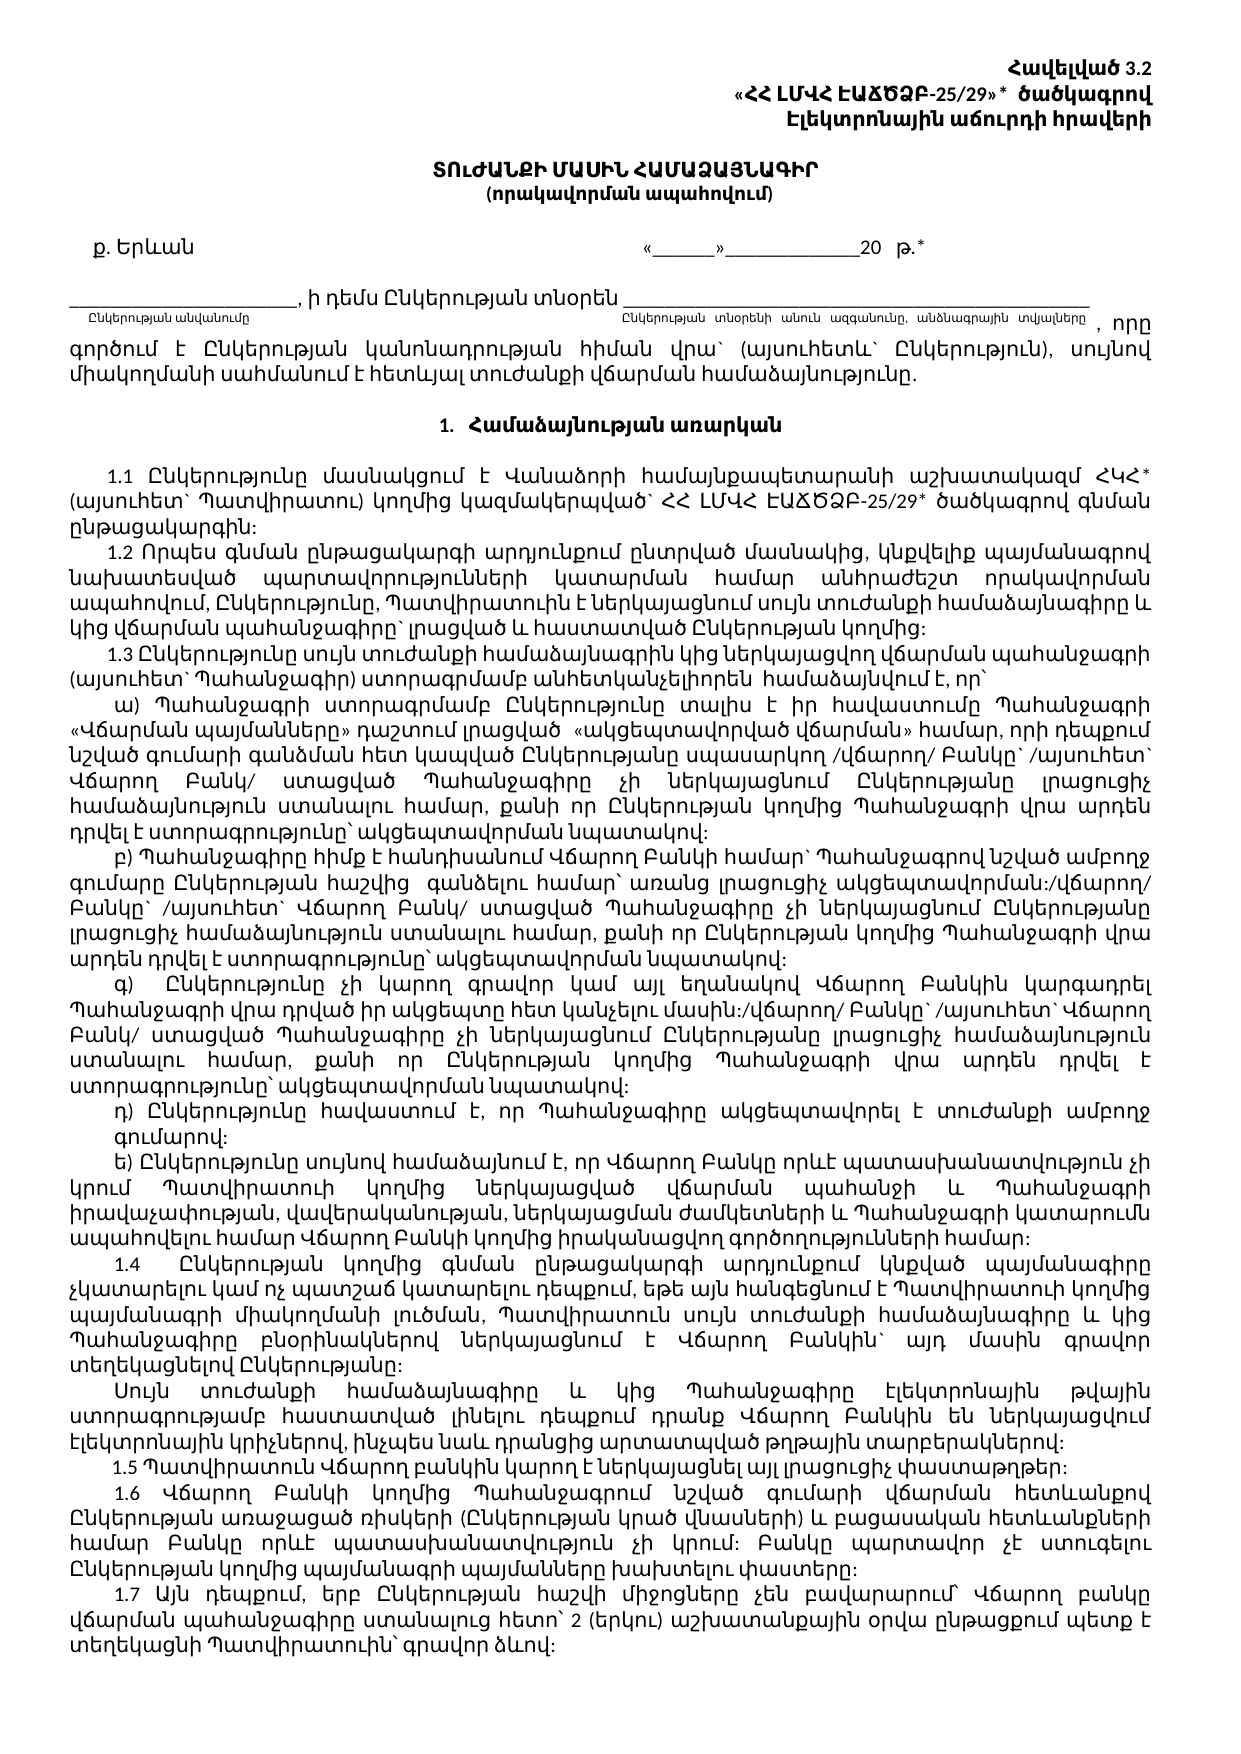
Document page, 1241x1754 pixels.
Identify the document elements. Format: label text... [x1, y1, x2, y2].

text բ) Պահանջագիրը հիմք է հանդիսանում Վճարող Բանկի համար` Պահանջագրով նշված ամբողջ գումարը Ընկերության հաշվից գանձելու համար՝ առանց լրացուցիչ ակցեպտավորման:/վճարող/ Բանկը` /այսուհետ` Վճարող Բանկ/ ստացված Պահանջագիրը չի ներկայացնում Ընկերությանը լրացուցիչ համաձայնություն ստանալու համար, քանի որ Ընկերության կողմից Պահանջագրի վրա արդեն դրվել է ստորագրությունը՝ ակցեպտավորման նպատակով: [69, 844, 1152, 971]
text ե) Ընկերությունը սույնով համաձայնում է, որ Վճարող Բանկը որևէ պատասխանատվություն չի կրում Պատվիրատուի կողմից ներկայացված վճարման պահանջի և Պահանջագրի իրավաչափության, վավերականության, ներկայացման ժամկետների և Պահանջագրի կատարումն ապահովելու համար Վճարող Բանկի կողմից իրականացվող գործողությունների համար: [69, 1149, 1152, 1251]
text (որակավորման ապահովում) [69, 183, 1152, 206]
text 1.1 Ընկերությունը մասնակցում է Վանաձորի համայնքապետարանի աշխատակազմ ՀԿՀ* (այսուհետ` Պատվիրատու) կողմից կազմակերպված` ՀՀ ԼՄՎՀ ԷԱՃԾՁԲ-25/29* ծածկագրով գնման ընթացակարգին: [69, 463, 1152, 539]
text 1.3 Ընկերությունը սույն տուժանքի համաձայնագրին կից ներկայացվող վճարման պահանջագրի (այսուհետ` Պահանջագիր) ստորագրմամբ անհետկանչելիորեն համաձայնվում է, որ՝ [69, 641, 1152, 692]
text 1.4 Ընկերության կողմից գնման ընթացակարգի արդյունքում կնքված պայմանագիրը չկատարելու կամ ոչ պատշաճ կատարելու դեպքում, եթե այն հանգեցնում է Պատվիրատուի կողմից պայմանագրի միակողմանի լուծման, Պատվիրատուն սույն տուժանքի համաձայնագիրը և կից Պահանջագիրը բնօրինակներով ներկայացնում է Վճարող Բանկին` այդ մասին գրավոր տեղեկացնելով Ընկերությանը: [69, 1251, 1152, 1378]
text 1.6 Վճարող Բանկի կողմից Պահանջագրում նշված գումարի վճարման հետևանքով Ընկերության առաջացած ռիսկերի (Ընկերության կրած վնասների) և բացասական հետևանքների համար Բանկը որևէ պատասխանատվություն չի կրում: Բանկը պարտավոր չէ ստուգելու Ընկերության կողմից պայմանագրի պայմանները խախտելու փաստերը: [69, 1480, 1152, 1581]
text 1. Համաձայնության առարկան [69, 412, 1152, 438]
text Ընկերության անվանումը Ընկերության տնօրենի անուն ազգանունը, անձնագրային տվյալները , որը գործում է Ընկերության կանոնադրության հիման վրա` (այսուհետև` Ընկերություն), սույնով միակողմանի սահմանում է հետևյալ տուժանքի վճարման համաձայնությունը. [69, 311, 1152, 387]
text ______________________, ի դեմս Ընկերության տնօրեն _____________________________________________ [69, 285, 1152, 311]
text 1.5 Պատվիրատուն Վճարող բանկին կարող է ներկայացնել այլ լրացուցիչ փաստաթղթեր: [69, 1454, 1152, 1480]
text 1.2 Որպես գնման ընթացակարգի արդյունքում ընտրված մասնակից, կնքվելիք պայմանագրով նախատեսված պարտավորությունների կատարման համար անհրաժեշտ որակավորման ապահովում, Ընկերությունը, Պատվիրատուին է ներկայացնում սույն տուժանքի համաձայնագիրը և կից վճարման պահանջագիրը` լրացված և հաստատված Ընկերության կողմից: [69, 539, 1152, 641]
text ՏՈւԺԱՆՔԻ ՄԱՍԻՆ ՀԱՄԱՁԱՅՆԱԳԻՐ [69, 157, 1152, 183]
text Սույն տուժանքի համաձայնագիրը և կից Պահանջագիրը էլեկտրոնային թվային ստորագրությամբ հաստատված լինելու դեպքում դրանք Վճարող Բանկին են ներկայացվում էլեկտրոնային կրիչներով, ինչպես նաև դրանցից արտատպված թղթային տարբերակներով: [69, 1378, 1152, 1454]
text դ) Ընկերությունը հավաստում է, որ Պահանջագիրը ակցեպտավորել է տուժանքի ամբողջ գումարով: [113, 1098, 1152, 1149]
text գ) Ընկերությունը չի կարող գրավոր կամ այլ եղանակով Վճարող Բանկին կարգադրել Պահանջագրի վրա դրված իր ակցեպտը հետ կանչելու մասին:/վճարող/ Բանկը` /այսուհետ` Վճարող Բանկ/ ստացված Պահանջագիրը չի ներկայացնում Ընկերությանը լրացուցիչ համաձայնություն ստանալու համար, քանի որ Ընկերության կողմից Պահանջագրի վրա արդեն դրվել է ստորագրությունը՝ ակցեպտավորման նպատակով: [69, 971, 1152, 1098]
text «ՀՀ ԼՄՎՀ ԷԱՃԾՁԲ-25/29»* ծածկագրով [69, 81, 1152, 106]
text Հավելված 3.2 [69, 56, 1152, 81]
text ք. Երևան «______»_____________20 թ.* [69, 234, 1152, 260]
text 1.7 Այն դեպքում, երբ Ընկերության հաշվի միջոցները չեն բավարարում՝ Վճարող բանկը վճարման պահանջագիրը ստանալուց հետո՝ 2 (երկու) աշխատանքային օրվա ընթացքում պետք է տեղեկացնի Պատվիրատուին՝ գրավոր ձևով: [69, 1581, 1152, 1658]
text ա) Պահանջագրի ստորագրմամբ Ընկերությունը տալիս է իր հավաստումը Պահանջագրի «Վճարման պայմանները» դաշտում լրացված «ակցեպտավորված վճարման» համար, որի դեպքում նշված գումարի գանձման հետ կապված Ընկերությանը սպասարկող /վճարող/ Բանկը` /այսուհետ` Վճարող Բանկ/ ստացված Պահանջագիրը չի ներկայացնում Ընկերությանը լրացուցիչ համաձայնություն ստանալու համար, քանի որ Ընկերության կողմից Պահանջագրի վրա արդեն դրվել է ստորագրությունը՝ ակցեպտավորման նպատակով: [69, 692, 1152, 844]
text Էլեկտրոնային աճուրդի հրավերի [69, 106, 1152, 132]
